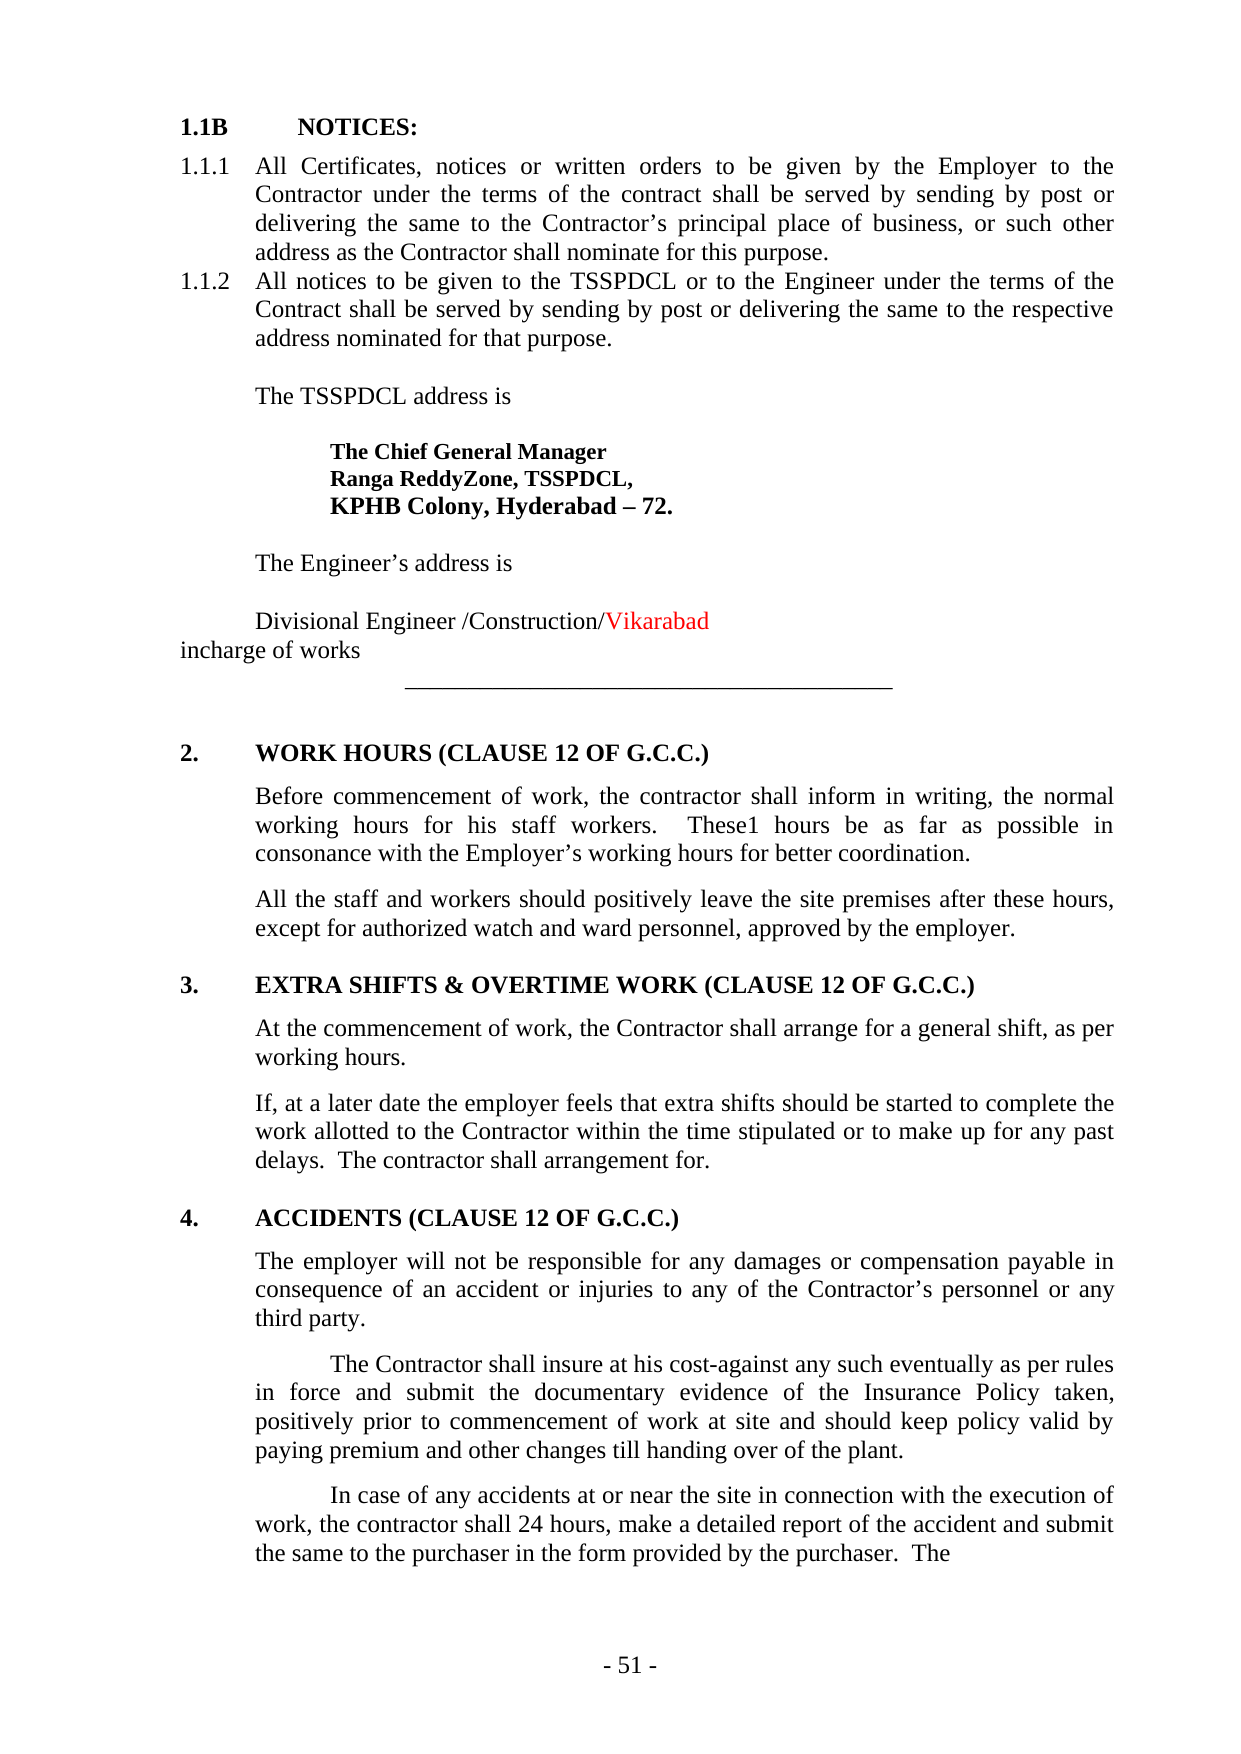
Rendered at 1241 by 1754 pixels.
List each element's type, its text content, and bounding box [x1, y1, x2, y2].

text In case of any accidents at or near the site in connection with the execution of work, the contractor shall 24 hours, make a detailed report of the accident and submit the same to the purchaser in the form provided by the purchaser. The [255, 1481, 1115, 1567]
text Divisional Engineer /Construction/Vikarabad [180, 606, 1115, 635]
list EXTRA SHIFTS & OVERTIME WORK (CLAUSE 12 OF G.C.C.) [180, 970, 1115, 999]
text Ranga ReddyZone, TSSPDCL, [330, 465, 1115, 491]
text If, at a later date the employer feels that extra shifts should be started to complete the work allotted to the Contractor within the time stipulated or to make up for any past delays. The contractor shall arrangement for. [255, 1088, 1115, 1174]
text Before commencement of work, the contractor shall inform in writing, the normal working hours for his staff workers. These1 hours be as far as possible in consonance with the Employer’s working hours for better coordination. [255, 781, 1115, 867]
text All the staff and workers should positively leave the site premises after these hours, except for authorized watch and ward personnel, approved by the employer. [255, 884, 1115, 941]
text The Chief General Manager [330, 438, 1115, 465]
list WORK HOURS (CLAUSE 12 OF G.C.C.) [180, 738, 1115, 767]
list ACCIDENTS (CLAUSE 12 OF G.C.C.) [180, 1203, 1115, 1231]
text KPHB Colony, Hyderabad – 72. [330, 491, 1115, 520]
text The TSSPDCL address is [180, 381, 1115, 409]
text incharge of works [180, 635, 1115, 663]
text The Engineer’s address is [180, 548, 1115, 577]
text 1.1B NOTICES: [180, 112, 1115, 141]
list All notices to be given to the TSSPDCL or to the Engineer under the terms of the Contract shall be served by sending by post or delivering the same to the respective address nominated for that purpose. [180, 266, 1115, 352]
text The employer will not be responsible for any damages or compensation payable in consequence of an accident or injuries to any of the Contractor’s personnel or any third party. [255, 1246, 1115, 1332]
text The Contractor shall insure at his cost-against any such eventually as per rules in force and submit the documentary evidence of the Insurance Policy taken, positively prior to commencement of work at site and should keep policy valid by paying premium and other changes till handing over of the plant. [255, 1349, 1115, 1464]
text _______________________________________ [405, 663, 1115, 692]
text At the commencement of work, the Contractor shall arrange for a general shift, as per working hours. [255, 1013, 1115, 1071]
list All Certificates, notices or written orders to be given by the Employer to the Contractor under the terms of the contract shall be served by sending by post or delivering the same to the Contractor’s principal place of business, or such other address as the Contractor shall nominate for this purpose. [180, 151, 1115, 266]
